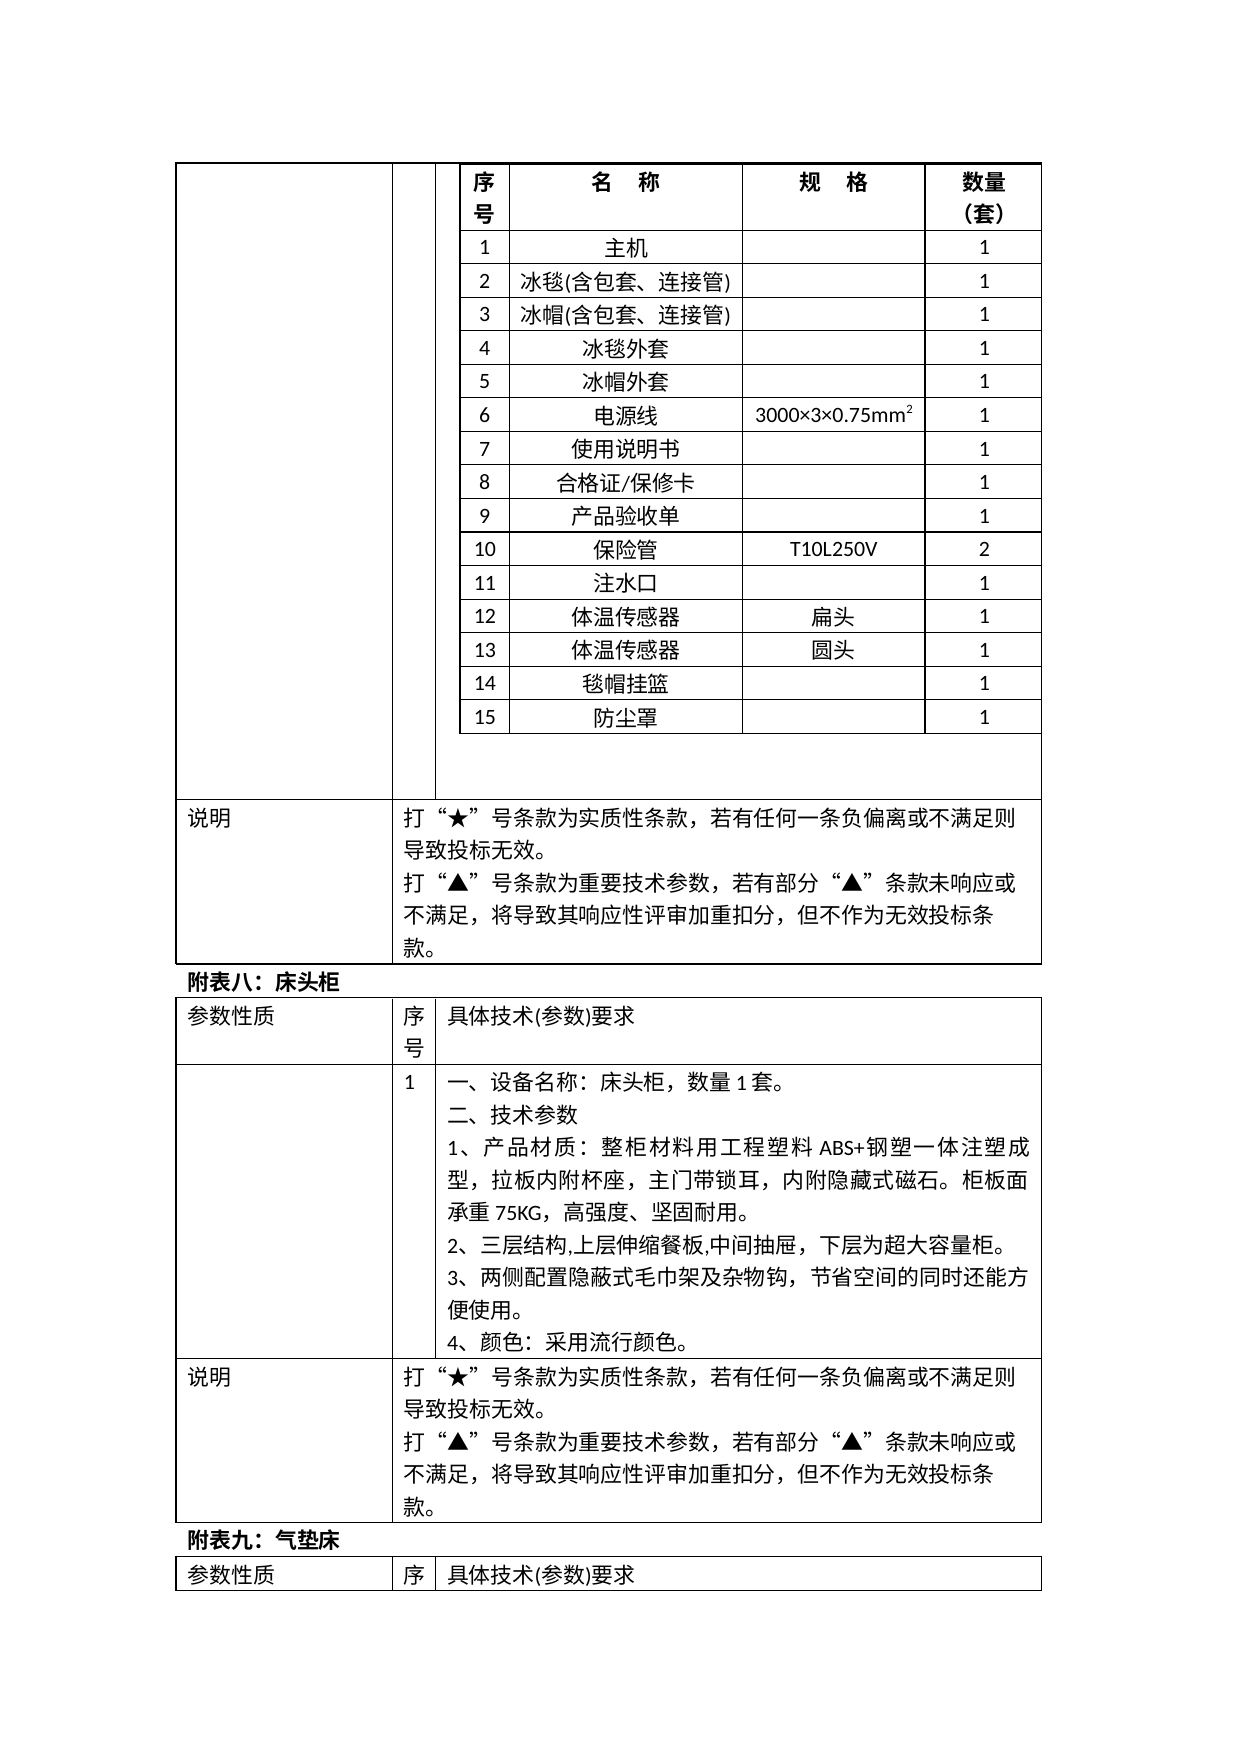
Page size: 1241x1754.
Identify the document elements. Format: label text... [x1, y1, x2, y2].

table_header 序号 [393, 998, 435, 1063]
text 附表八：床头柜 [187, 964, 1053, 997]
table_cell [177, 1065, 392, 1357]
table_cell [177, 164, 392, 799]
table_cell 说明 [177, 1359, 392, 1522]
text 附表九：气垫床 [187, 1523, 1053, 1556]
table_header 序号 [393, 1557, 435, 1590]
table_cell 1 [393, 1065, 435, 1357]
table_header 具体技术(参数)要求 [436, 998, 1041, 1063]
table_header 参数性质 [177, 1557, 392, 1590]
table_cell 打“★”号条款为实质性条款，若有任何一条负偏离或不满足则导致投标无效。 打“▲”号条款为重要技术参数，若有部分“▲”条款未响应或不满足，将导致其响应性评审加重扣分，但不作为无效投标条款。 [393, 1359, 1041, 1522]
table_header 参数性质 [177, 998, 392, 1063]
table_cell 打“★”号条款为实质性条款，若有任何一条负偏离或不满足则导致投标无效。 打“▲”号条款为重要技术参数，若有部分“▲”条款未响应或不满足，将导致其响应性评审加重扣分，但不作为无效投标条款。 [393, 800, 1041, 963]
table_cell 说明 [177, 800, 392, 963]
table_cell 1 [393, 164, 435, 799]
table_header 具体技术(参数)要求 [436, 1557, 1041, 1590]
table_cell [436, 164, 1041, 799]
table_cell 一、设备名称：床头柜，数量1套。 二、技术参数 1、产品材质：整柜材料用工程塑料ABS+钢塑一体注塑成型，拉板内附杯座，主门带锁耳，内附隐藏式磁石。柜板面承重75KG，高强度、坚固耐用。 2、三层结构,上层伸缩餐板,中间抽屉，下层为超大容量柜。 3、两侧配置隐蔽式毛巾架及杂物钩，节省空间的同时还能方便使用。 4、颜色：采用流行颜色。 [436, 1065, 1041, 1357]
